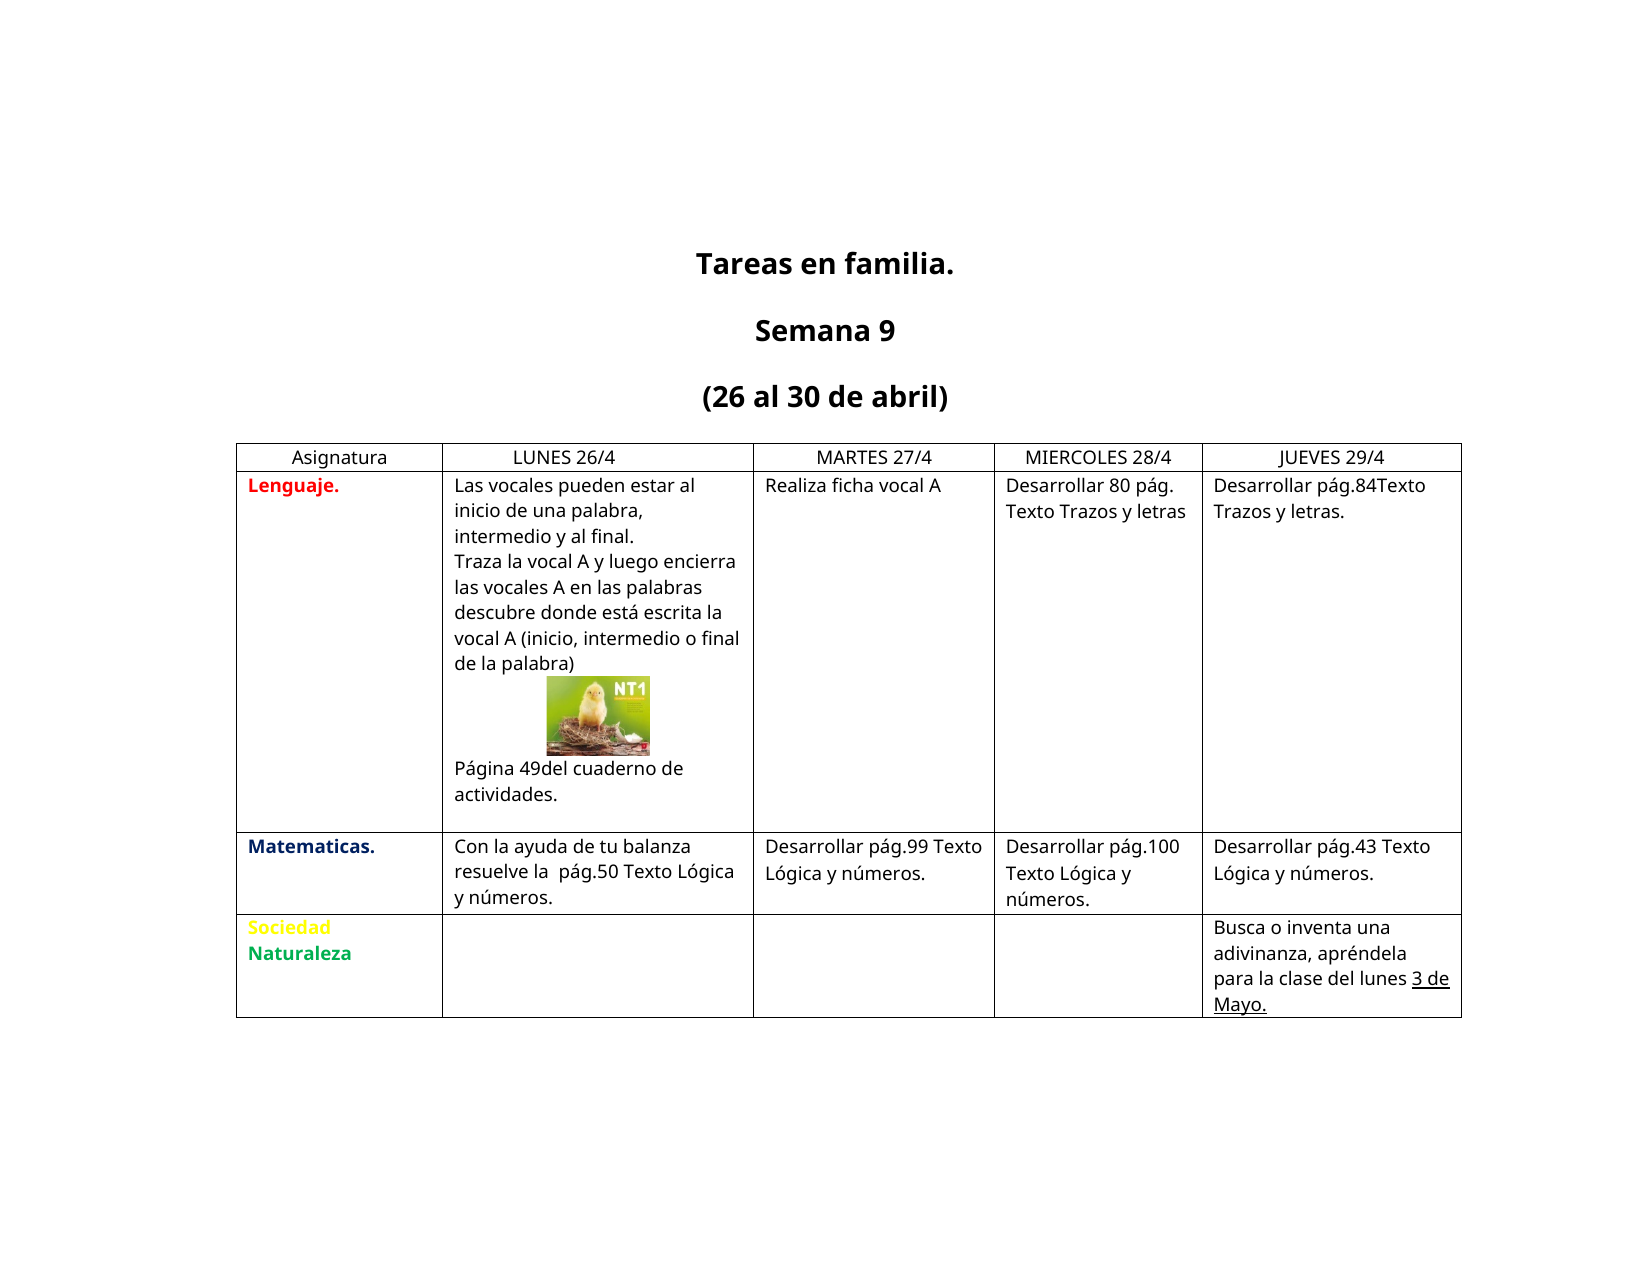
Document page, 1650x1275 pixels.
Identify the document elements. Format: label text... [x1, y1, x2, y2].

table_cell Sociedad Naturaleza [237, 915, 442, 1017]
table_cell Las vocales pueden estar al inicio de una palabra, intermedio y al final. Traza la vocal A y luego encierra las vocales A en las palabras descubre donde está escrita la vocal A (inicio, intermedio o final de la palabra) Página 49del cuaderno de actividades. [443, 472, 753, 832]
text Semana 9 [148, 310, 1502, 350]
text (26 al 30 de abril) [148, 377, 1502, 416]
table_cell Desarrollar pág.99 Texto Lógica y números. [754, 833, 994, 913]
table_cell Con la ayuda de tu balanza resuelve la pág.50 Texto Lógica y números. [443, 833, 753, 913]
picture [546, 676, 650, 756]
table_header MIERCOLES 28/4 [995, 444, 1202, 471]
table_cell Desarrollar pág.43 Texto Lógica y números. [1203, 833, 1461, 913]
text Tareas en familia. [148, 244, 1502, 283]
table_header LUNES 26/4 [443, 444, 753, 471]
table_cell [754, 915, 994, 1017]
table_cell [995, 915, 1202, 1017]
table_header JUEVES 29/4 [1203, 444, 1461, 471]
table_header Asignatura [237, 444, 442, 471]
table_cell Lenguaje. [237, 472, 442, 832]
table_cell Desarrollar 80 pág. Texto Trazos y letras [995, 472, 1202, 832]
table_cell Busca o inventa una adivinanza, apréndela para la clase del lunes 3 de Mayo. [1203, 915, 1461, 1017]
table_cell Desarrollar pág.84Texto Trazos y letras. [1203, 472, 1461, 832]
table_header MARTES 27/4 [754, 444, 994, 471]
table_cell Desarrollar pág.100 Texto Lógica y números. [995, 833, 1202, 913]
table_cell [443, 915, 753, 1017]
table_cell Realiza ficha vocal A [754, 472, 994, 832]
table_cell Matematicas. [237, 833, 442, 913]
